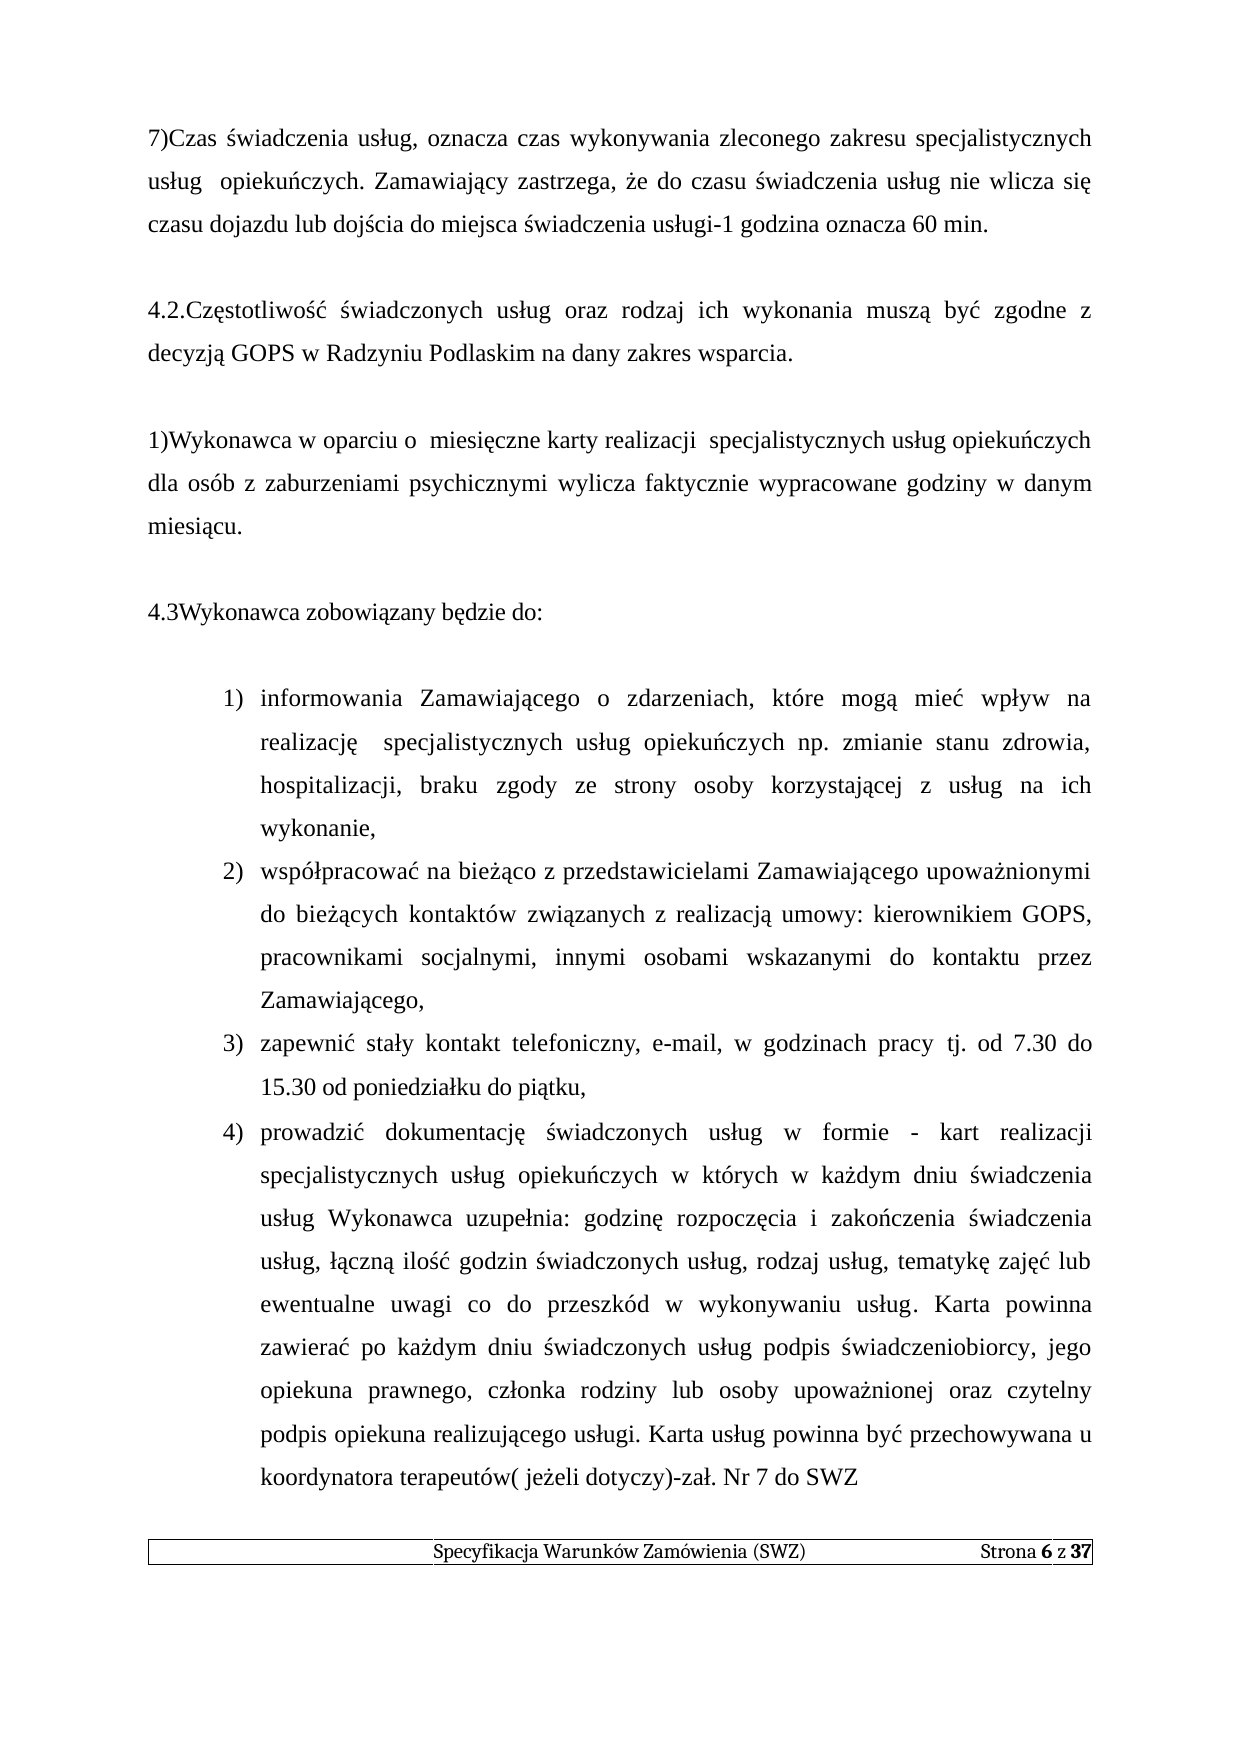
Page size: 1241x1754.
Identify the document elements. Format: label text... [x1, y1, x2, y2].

list zapewnić stały kontakt telefoniczny, e-mail, w godzinach pracy tj. od 7.30 do 15.30 od poniedziałku do piątku, [223, 1028, 1093, 1100]
text 4.2.Częstotliwość świadczonych usług oraz rodzaj ich wykonania muszą być zgodne z decyzją GOPS w Radzyniu Podlaskim na dany zakres wsparcia. [148, 295, 1093, 367]
text 4.3Wykonawca zobowiązany będzie do: [148, 597, 1093, 626]
list prowadzić dokumentację świadczonych usług w formie - kart realizacji specjalistycznych usług opiekuńczych w których w każdym dniu świadczenia usług Wykonawca uzupełnia: godzinę rozpoczęcia i zakończenia świadczenia usług, łączną ilość godzin świadczonych usług, rodzaj usług, tematykę zajęć lub ewentualne uwagi co do przeszkód w wykonywaniu usług. Karta powinna zawierać po każdym dniu świadczonych usług podpis świadczeniobiorcy, jego opiekuna prawnego, członka rodziny lub osoby upoważnionej oraz czytelny podpis opiekuna realizującego usługi. Karta usług powinna być przechowywana u koordynatora terapeutów( jeżeli dotyczy)-zał. Nr 7 do SWZ [223, 1117, 1093, 1491]
text 1)Wykonawca w oparciu o miesięczne karty realizacji specjalistycznych usług opiekuńczych dla osób z zaburzeniami psychicznymi wylicza faktycznie wypracowane godziny w danym miesiącu. [148, 425, 1093, 540]
list informowania Zamawiającego o zdarzeniach, które mogą mieć wpływ na realizację specjalistycznych usług opiekuńczych np. zmianie stanu zdrowia, hospitalizacji, braku zgody ze strony osoby korzystającej z usług na ich wykonanie, [223, 683, 1093, 842]
list współpracować na bieżąco z przedstawicielami Zamawiającego upoważnionymi do bieżących kontaktów związanych z realizacją umowy: kierownikiem GOPS, pracownikami socjalnymi, innymi osobami wskazanymi do kontaktu przez Zamawiającego, [223, 856, 1093, 1014]
text 7)Czas świadczenia usług, oznacza czas wykonywania zleconego zakresu specjalistycznych usług opiekuńczych. Zamawiający zastrzega, że do czasu świadczenia usług nie wlicza się czasu dojazdu lub dojścia do miejsca świadczenia usługi-1 godzina oznacza 60 min. [148, 123, 1093, 238]
